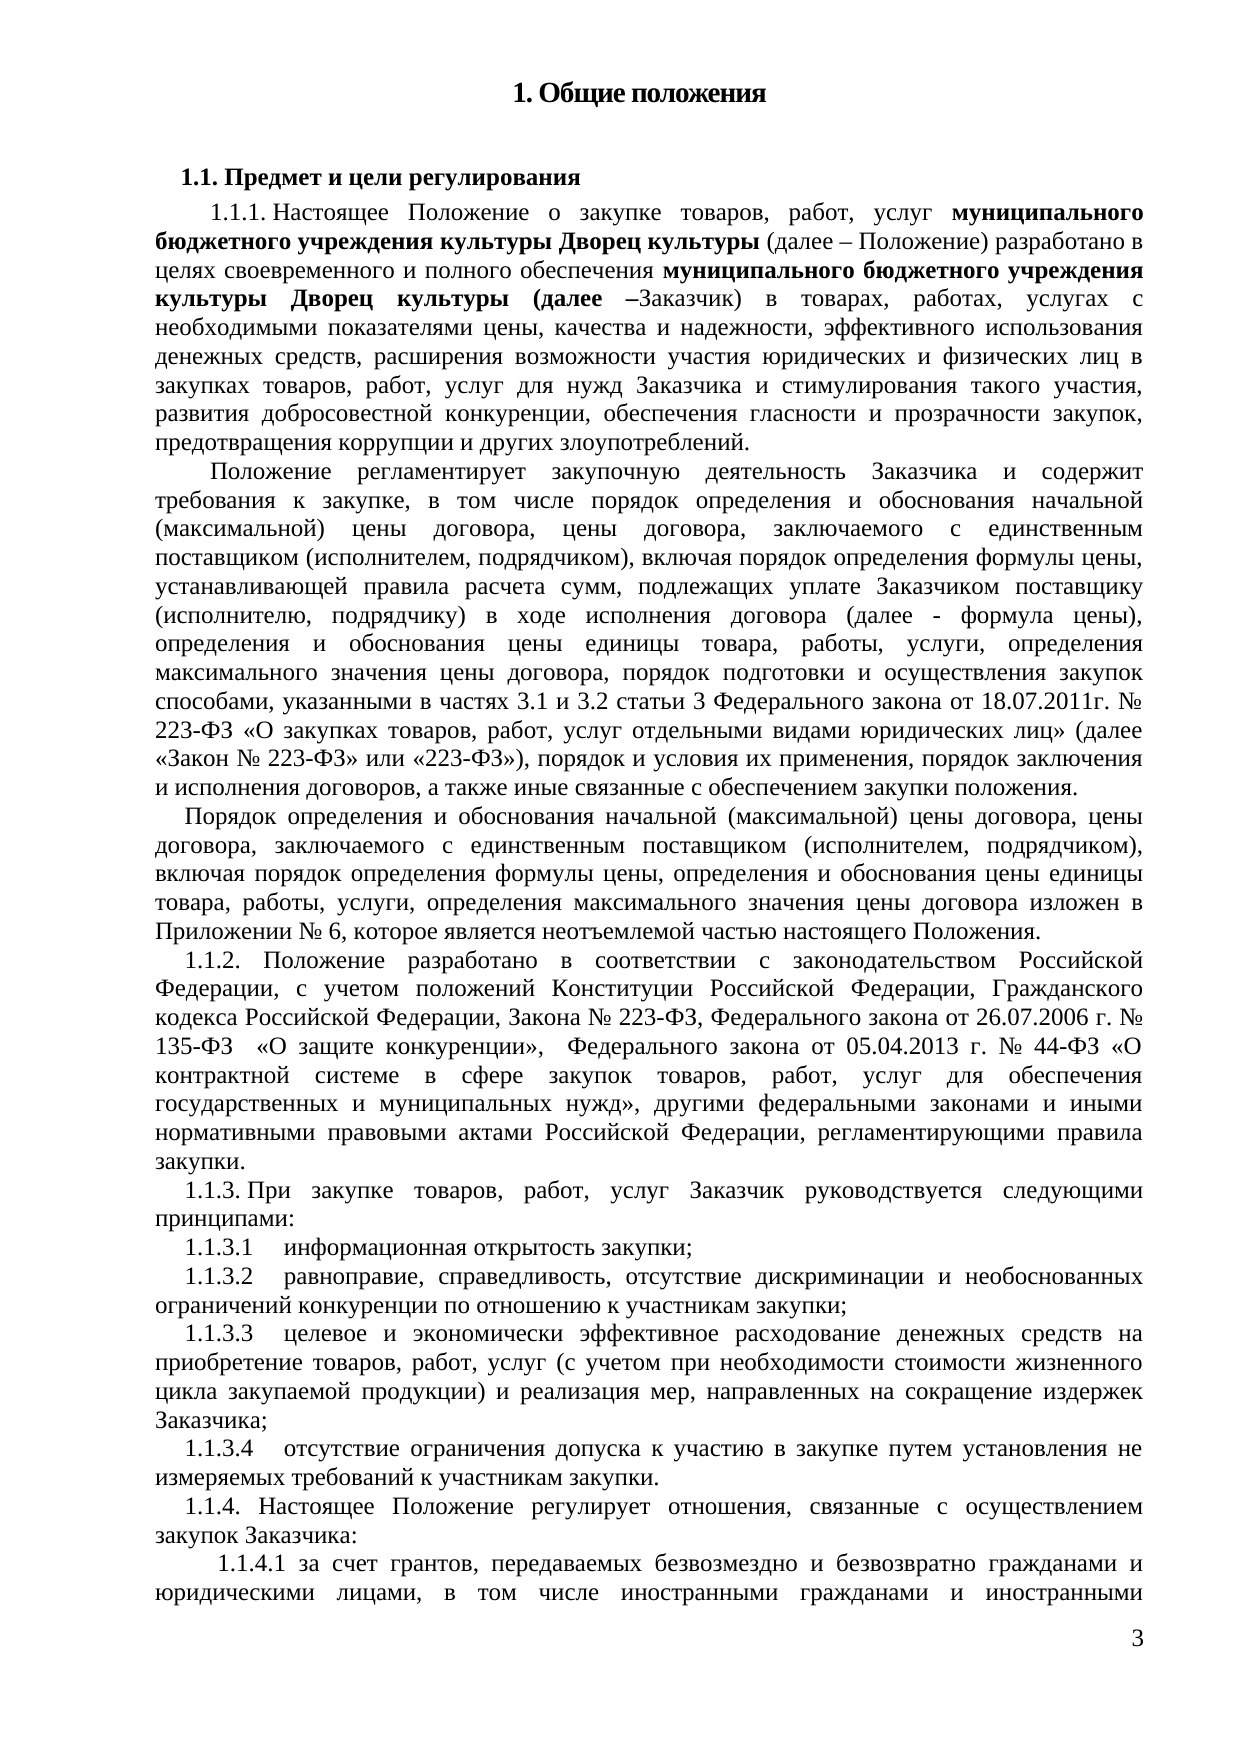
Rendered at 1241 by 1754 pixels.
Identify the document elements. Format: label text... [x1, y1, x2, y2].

text 1.1.2. Положение разработано в соответствии с законодательством Российской Федерации, с учетом положений Конституции Российской Федерации, Гражданского кодекса Российской Федерации, Закона № 223-ФЗ, Федерального закона от 26.07.2006 г. № 135-ФЗ «О защите конкуренции», Федерального закона от 05.04.2013 г. № 44-ФЗ «О контрактной системе в сфере закупок товаров, работ, услуг для обеспечения государственных и муниципальных нужд», другими федеральными законами и иными нормативными правовыми актами Российской Федерации, регламентирующими правила закупки. [155, 945, 1144, 1175]
list информационная открытость закупки; [155, 1232, 1144, 1261]
list равноправие, справедливость, отсутствие дискриминации и необоснованных ограничений конкуренции по отношению к участникам закупки; [155, 1261, 1144, 1318]
title 1. Общие положения [136, 75, 1144, 108]
text Порядок определения и обоснования начальной (максимальной) цены договора, цены договора, заключаемого с единственным поставщиком (исполнителем, подрядчиком), включая порядок определения формулы цены, определения и обоснования цены единицы товара, работы, услуги, определения максимального значения цены договора изложен в Приложении № 6, которое является неотъемлемой частью настоящего Положения. [155, 801, 1144, 945]
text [155, 1548, 1144, 1606]
list 1.1.4. Настоящее Положение регулирует отношения, связанные с осуществлением закупок Заказчика: [155, 1491, 1144, 1548]
list целевое и экономически эффективное расходование денежных средств на приобретение товаров, работ, услуг (с учетом при необходимости стоимости жизненного цикла закупаемой продукции) и реализация мер, направленных на сокращение издержек Заказчика; [155, 1318, 1144, 1433]
text Положение регламентирует закупочную деятельность Заказчика и содержит требования к закупке, в том числе порядок определения и обоснования начальной (максимальной) цены договора, цены договора, заключаемого с единственным поставщиком (исполнителем, подрядчиком), включая порядок определения формулы цены, устанавливающей правила расчета сумм, подлежащих уплате Заказчиком поставщику (исполнителю, подрядчику) в ходе исполнения договора (далее - формула цены), определения и обоснования цены единицы товара, работы, услуги, определения максимального значения цены договора, порядок подготовки и осуществления закупок способами, указанными в частях 3.1 и 3.2 статьи 3 Федерального закона от 18.07.2011г. № 223-ФЗ «О закупках товаров, работ, услуг отдельными видами юридических лиц» (далее «Закон № 223-ФЗ» или «223-ФЗ»), порядок и условия их применения, порядок заключения и исполнения договоров, а также иные связанные с обеспечением закупки положения. [155, 456, 1144, 801]
list отсутствие ограничения допуска к участию в закупке путем установления не измеряемых требований к участникам закупки. [155, 1433, 1144, 1491]
subtitle 1.1. Предмет и цели регулирования [180, 162, 1144, 191]
text 1.1.3. При закупке товаров, работ, услуг Заказчик руководствуется следующими принципами: [155, 1175, 1144, 1232]
text 1.1.1. Настоящее Положение о закупке товаров, работ, услуг муниципального бюджетного учреждения культуры Дворец культуры (далее – Положение) разработано в целях своевременного и полного обеспечения муниципального бюджетного учреждения культуры Дворец культуры (далее –Заказчик) в товарах, работах, услугах с необходимыми показателями цены, качества и надежности, эффективного использования денежных средств, расширения возможности участия юридических и физических лиц в закупках товаров, работ, услуг для нужд Заказчика и стимулирования такого участия, развития добросовестной конкуренции, обеспечения гласности и прозрачности закупок, предотвращения коррупции и других злоупотреблений. [155, 197, 1144, 456]
